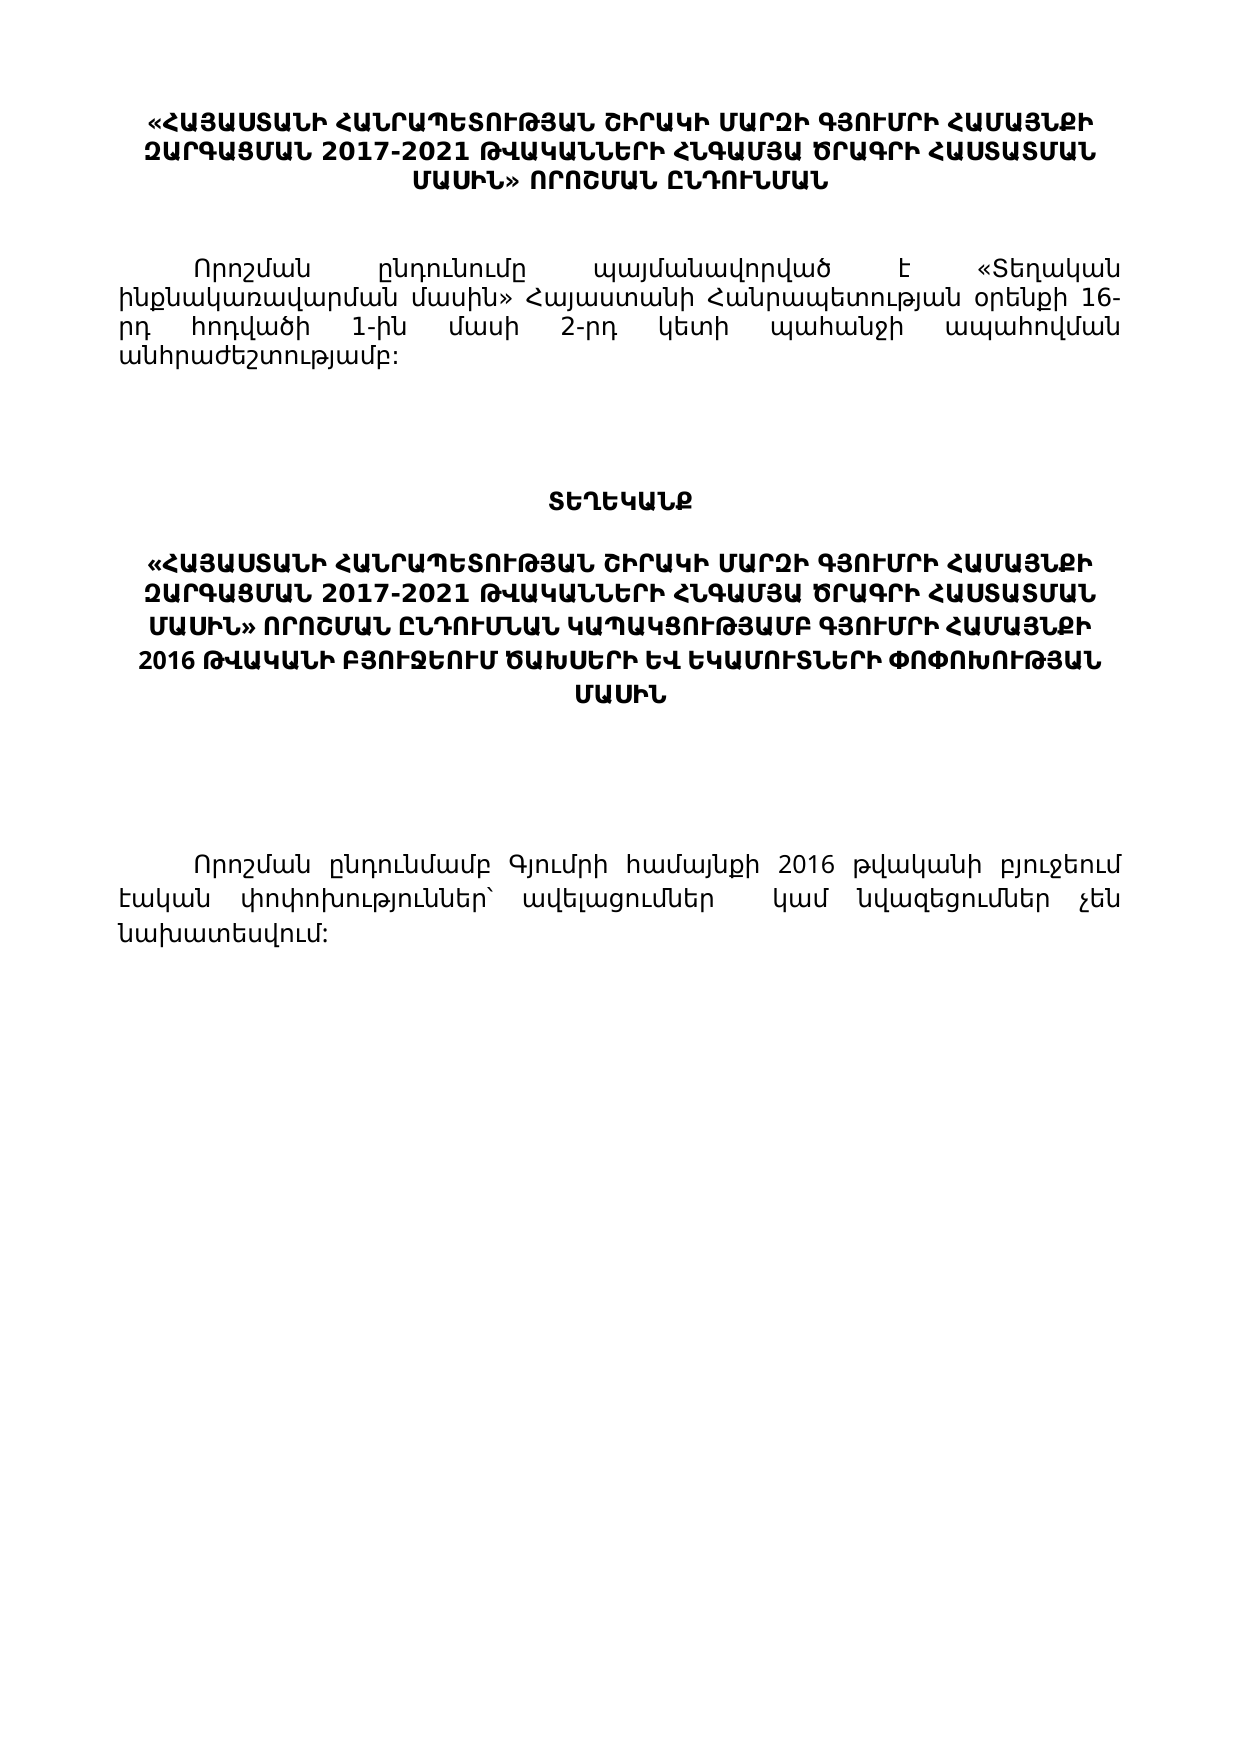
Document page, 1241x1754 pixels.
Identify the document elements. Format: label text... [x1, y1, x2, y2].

text «ՀԱՅԱՍՏԱՆԻ ՀԱՆՐԱՊԵՏՈՒԹՅԱՆ ՇԻՐԱԿԻ ՄԱՐԶԻ ԳՅՈՒՄՐԻ ՀԱՄԱՅՆՔԻ ԶԱՐԳԱՑՄԱՆ 2017-2021 ԹՎԱԿԱՆՆԵՐԻ ՀՆԳԱՄՅԱ ԾՐԱԳՐԻ ՀԱՍՏԱՏՄԱՆ ՄԱՍԻՆ» ՈՐՈՇՄԱՆ ԸՆԴՈՒՆՄԱՆ [118, 108, 1122, 195]
text ՏԵՂԵԿԱՆՔ [118, 487, 1122, 516]
text Որոշման ընդունումը պայմանավորված է «Տեղական ինքնակառավարման մասին» Հայաստանի Հանրապետության օրենքի 16-րդ հոդվածի 1-ին մասի 2-րդ կետի պահանջի ապահովման անհրաժեշտությամբ: [118, 254, 1122, 370]
text Որոշման ընդունմամբ Գյումրի համայնքի 2016 թվականի բյուջեում էական փոփոխություններ՝ ավելացումներ կամ նվազեցումներ չեն նախատեսվում: [118, 847, 1122, 949]
text «ՀԱՅԱՍՏԱՆԻ ՀԱՆՐԱՊԵՏՈՒԹՅԱՆ ՇԻՐԱԿԻ ՄԱՐԶԻ ԳՅՈՒՄՐԻ ՀԱՄԱՅՆՔԻ ԶԱՐԳԱՑՄԱՆ 2017-2021 ԹՎԱԿԱՆՆԵՐԻ ՀՆԳԱՄՅԱ ԾՐԱԳՐԻ ՀԱՍՏԱՏՄԱՆ ՄԱՍԻՆ» ՈՐՈՇՄԱՆ ԸՆԴՈՒՄՆԱՆ ԿԱՊԱԿՑՈՒԹՅԱՄԲ ԳՅՈՒՄՐԻ ՀԱՄԱՅՆՔԻ 2016 ԹՎԱԿԱՆԻ ԲՅՈՒՋԵՈՒՄ ԾԱԽՍԵՐԻ ԵՎ ԵԿԱՄՈՒՏՆԵՐԻ ՓՈՓՈԽՈՒԹՅԱՆ ՄԱՍԻՆ [118, 545, 1122, 711]
